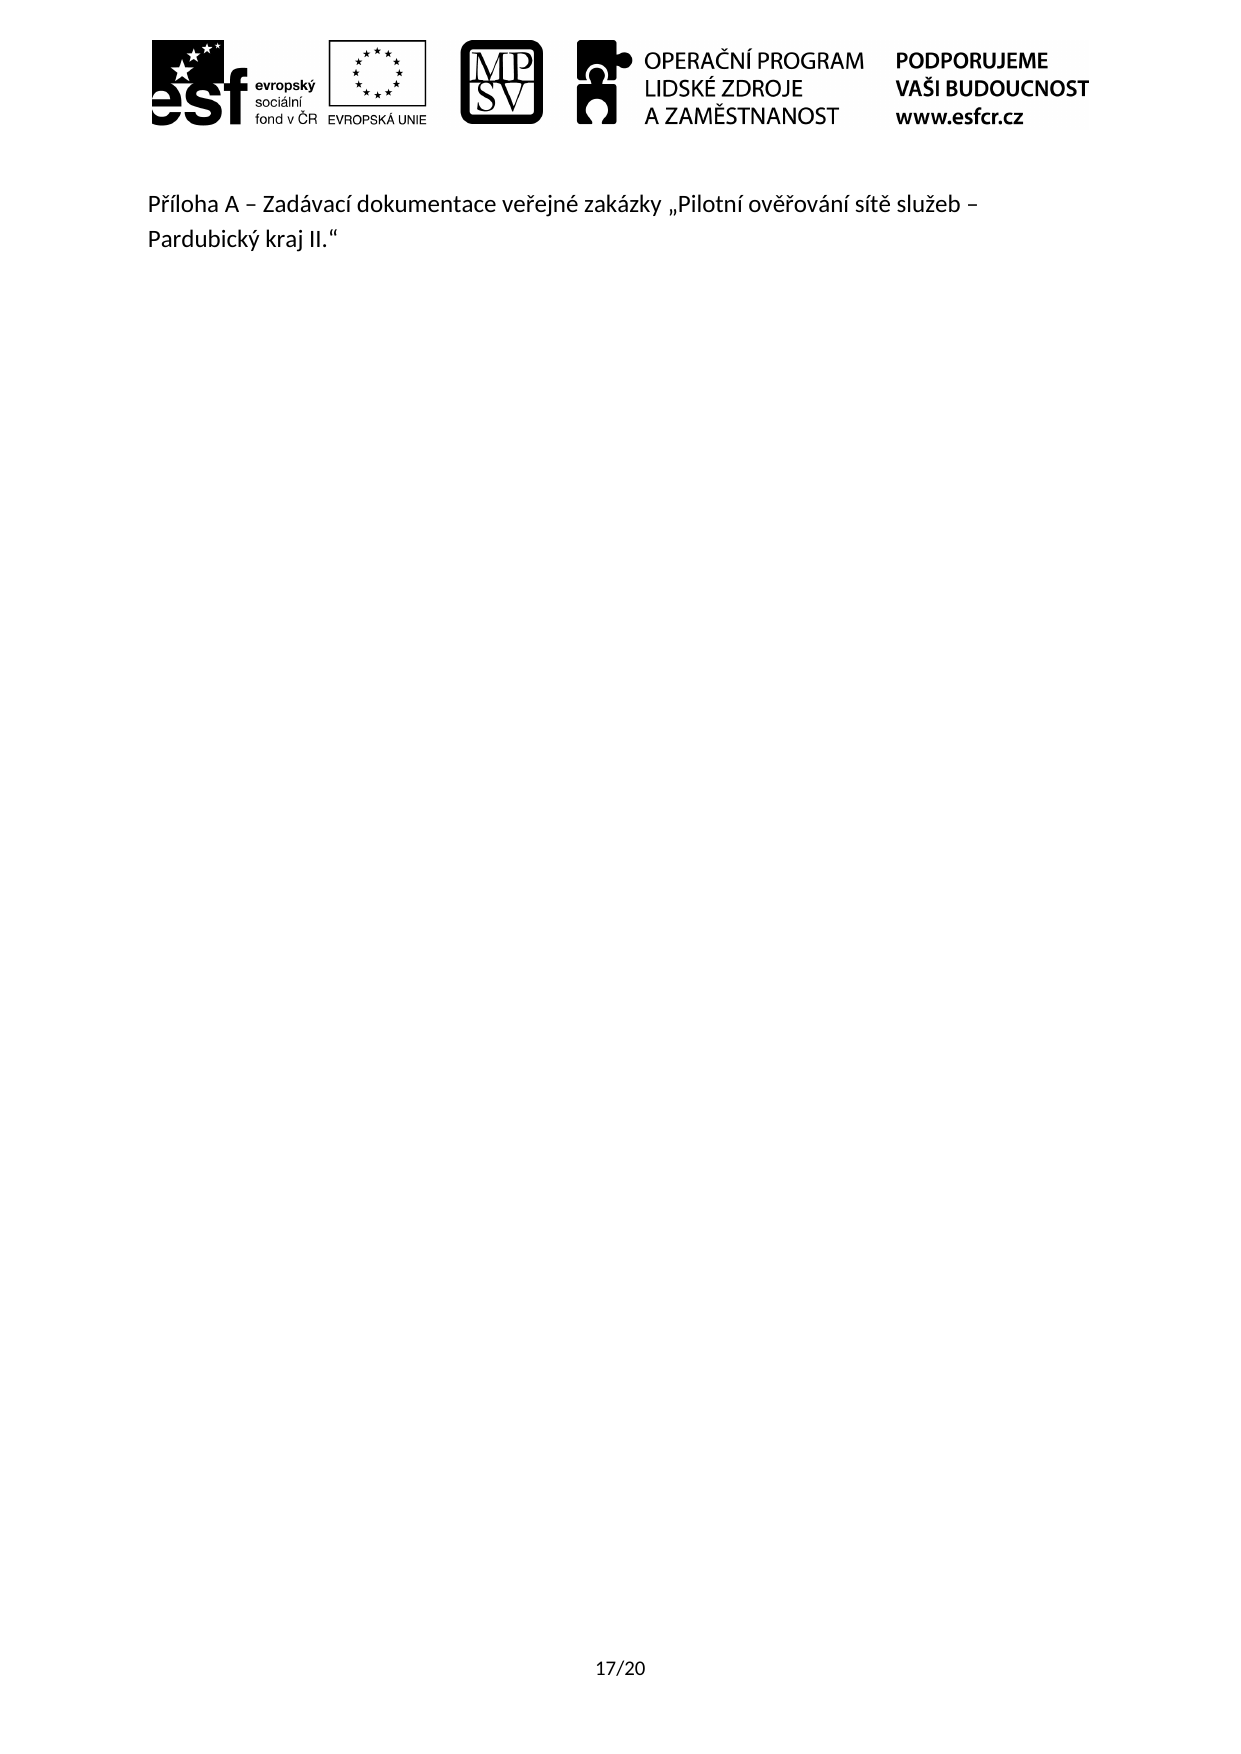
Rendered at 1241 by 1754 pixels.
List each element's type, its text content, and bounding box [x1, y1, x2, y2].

text Příloha A – Zadávací dokumentace veřejné zakázky „Pilotní ověřování sítě služeb – Pardubický kraj II.“ [148, 188, 1092, 254]
picture [152, 40, 1089, 130]
